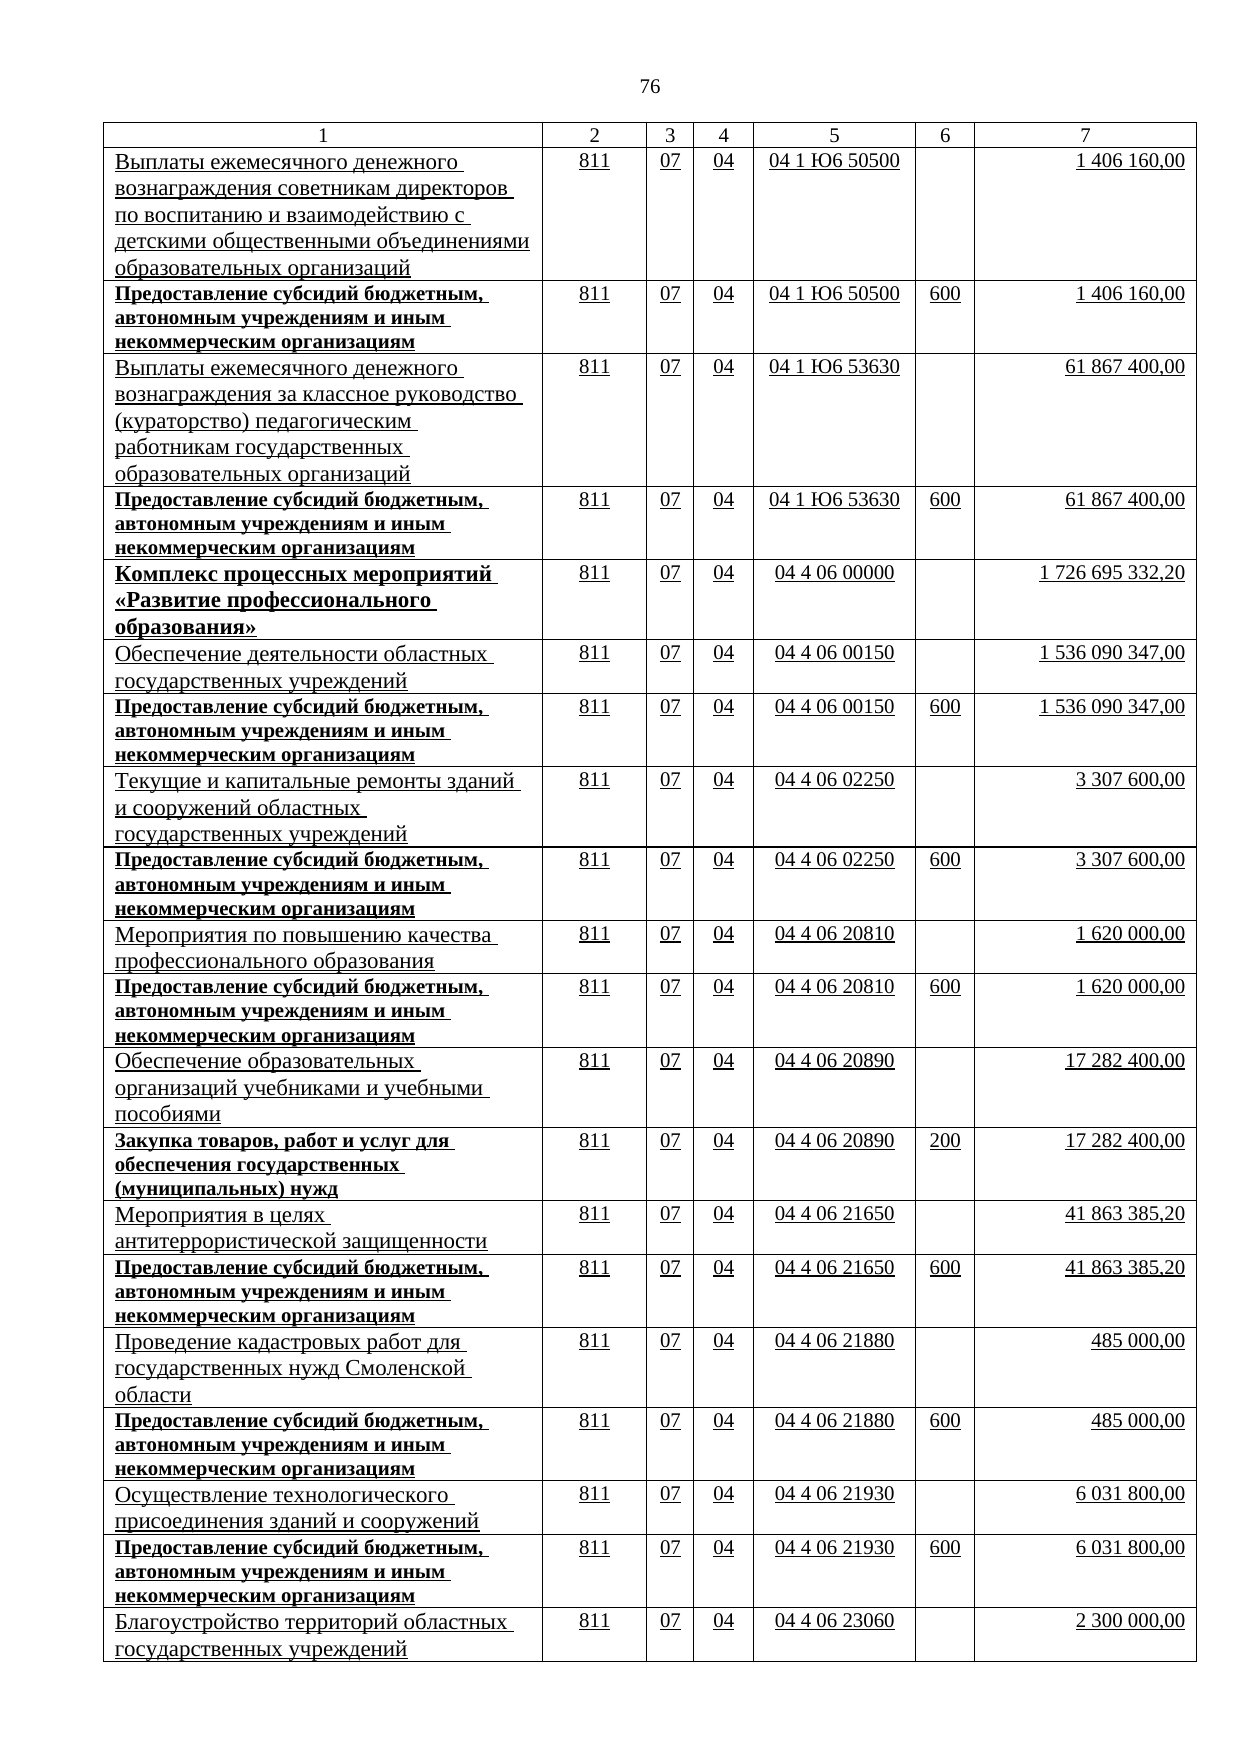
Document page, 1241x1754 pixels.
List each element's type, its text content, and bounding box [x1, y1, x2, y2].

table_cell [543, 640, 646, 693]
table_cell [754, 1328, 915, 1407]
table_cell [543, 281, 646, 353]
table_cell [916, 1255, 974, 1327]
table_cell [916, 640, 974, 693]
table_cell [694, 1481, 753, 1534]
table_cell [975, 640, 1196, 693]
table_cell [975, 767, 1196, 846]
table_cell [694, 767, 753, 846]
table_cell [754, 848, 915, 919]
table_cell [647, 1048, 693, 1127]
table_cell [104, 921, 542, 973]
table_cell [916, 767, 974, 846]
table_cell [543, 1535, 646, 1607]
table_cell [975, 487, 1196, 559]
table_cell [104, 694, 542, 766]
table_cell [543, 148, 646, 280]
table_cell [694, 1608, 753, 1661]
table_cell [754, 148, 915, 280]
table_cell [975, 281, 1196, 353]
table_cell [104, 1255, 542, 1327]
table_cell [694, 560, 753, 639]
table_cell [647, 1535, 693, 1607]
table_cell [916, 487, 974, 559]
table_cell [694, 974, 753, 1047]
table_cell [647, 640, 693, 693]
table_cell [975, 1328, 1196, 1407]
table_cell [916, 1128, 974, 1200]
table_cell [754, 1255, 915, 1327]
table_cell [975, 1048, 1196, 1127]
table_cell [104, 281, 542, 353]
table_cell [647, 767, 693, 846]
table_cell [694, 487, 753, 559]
table_header 5 [754, 123, 915, 147]
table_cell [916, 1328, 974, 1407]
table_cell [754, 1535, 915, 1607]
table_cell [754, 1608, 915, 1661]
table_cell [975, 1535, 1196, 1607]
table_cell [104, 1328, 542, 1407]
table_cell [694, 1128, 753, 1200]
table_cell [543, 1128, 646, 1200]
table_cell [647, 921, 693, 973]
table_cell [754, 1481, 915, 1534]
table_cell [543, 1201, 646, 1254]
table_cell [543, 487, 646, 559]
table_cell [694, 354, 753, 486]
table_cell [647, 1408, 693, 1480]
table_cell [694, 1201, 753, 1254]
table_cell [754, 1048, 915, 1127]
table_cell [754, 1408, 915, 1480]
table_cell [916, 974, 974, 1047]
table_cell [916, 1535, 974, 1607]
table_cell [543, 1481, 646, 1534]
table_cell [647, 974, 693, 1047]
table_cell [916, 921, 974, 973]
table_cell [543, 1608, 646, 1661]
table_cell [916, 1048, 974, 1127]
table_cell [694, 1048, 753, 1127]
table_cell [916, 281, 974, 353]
table_header 3 [647, 123, 693, 147]
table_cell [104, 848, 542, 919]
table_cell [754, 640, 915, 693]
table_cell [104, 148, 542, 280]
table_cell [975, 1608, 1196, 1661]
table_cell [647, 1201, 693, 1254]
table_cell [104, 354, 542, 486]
table_header 1 [104, 123, 542, 147]
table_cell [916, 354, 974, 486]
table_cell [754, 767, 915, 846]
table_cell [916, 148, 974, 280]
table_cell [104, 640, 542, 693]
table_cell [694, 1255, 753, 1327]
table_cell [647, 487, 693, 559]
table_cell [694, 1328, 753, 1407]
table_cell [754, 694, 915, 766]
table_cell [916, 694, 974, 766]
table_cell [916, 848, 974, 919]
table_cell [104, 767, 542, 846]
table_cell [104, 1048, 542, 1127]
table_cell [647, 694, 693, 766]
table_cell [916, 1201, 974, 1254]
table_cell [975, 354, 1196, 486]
table_header 6 [916, 123, 974, 147]
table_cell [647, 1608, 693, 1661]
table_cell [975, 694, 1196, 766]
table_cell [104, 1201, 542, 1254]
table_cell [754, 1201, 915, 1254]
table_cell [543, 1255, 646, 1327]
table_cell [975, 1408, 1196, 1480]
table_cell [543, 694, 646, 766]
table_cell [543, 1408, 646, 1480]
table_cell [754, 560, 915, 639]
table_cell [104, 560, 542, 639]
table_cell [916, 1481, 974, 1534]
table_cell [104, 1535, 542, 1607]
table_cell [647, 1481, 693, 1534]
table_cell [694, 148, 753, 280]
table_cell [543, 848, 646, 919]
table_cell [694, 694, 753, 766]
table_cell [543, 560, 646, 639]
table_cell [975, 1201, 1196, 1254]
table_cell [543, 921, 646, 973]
table_header 4 [694, 123, 753, 147]
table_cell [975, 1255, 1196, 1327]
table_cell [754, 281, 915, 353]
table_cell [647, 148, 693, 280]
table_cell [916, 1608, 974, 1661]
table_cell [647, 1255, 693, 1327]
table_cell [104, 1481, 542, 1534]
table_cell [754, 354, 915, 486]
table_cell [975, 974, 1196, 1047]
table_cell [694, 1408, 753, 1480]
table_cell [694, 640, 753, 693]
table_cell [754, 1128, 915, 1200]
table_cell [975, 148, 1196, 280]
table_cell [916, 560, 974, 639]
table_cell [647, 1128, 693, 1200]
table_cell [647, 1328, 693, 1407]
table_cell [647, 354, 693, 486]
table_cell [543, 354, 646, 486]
table_header 7 [975, 123, 1196, 147]
table_header 2 [543, 123, 646, 147]
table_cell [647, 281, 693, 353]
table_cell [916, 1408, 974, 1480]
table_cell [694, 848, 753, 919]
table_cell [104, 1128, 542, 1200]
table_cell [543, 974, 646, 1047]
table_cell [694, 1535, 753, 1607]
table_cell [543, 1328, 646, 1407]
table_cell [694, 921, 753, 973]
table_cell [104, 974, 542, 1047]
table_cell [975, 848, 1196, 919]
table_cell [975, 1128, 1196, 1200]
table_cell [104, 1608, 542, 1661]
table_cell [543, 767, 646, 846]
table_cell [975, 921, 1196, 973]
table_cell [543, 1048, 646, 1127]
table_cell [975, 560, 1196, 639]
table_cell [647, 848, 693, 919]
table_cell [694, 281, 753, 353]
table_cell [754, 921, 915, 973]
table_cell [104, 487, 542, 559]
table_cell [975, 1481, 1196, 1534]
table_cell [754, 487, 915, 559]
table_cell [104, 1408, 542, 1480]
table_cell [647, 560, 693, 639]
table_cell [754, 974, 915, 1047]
